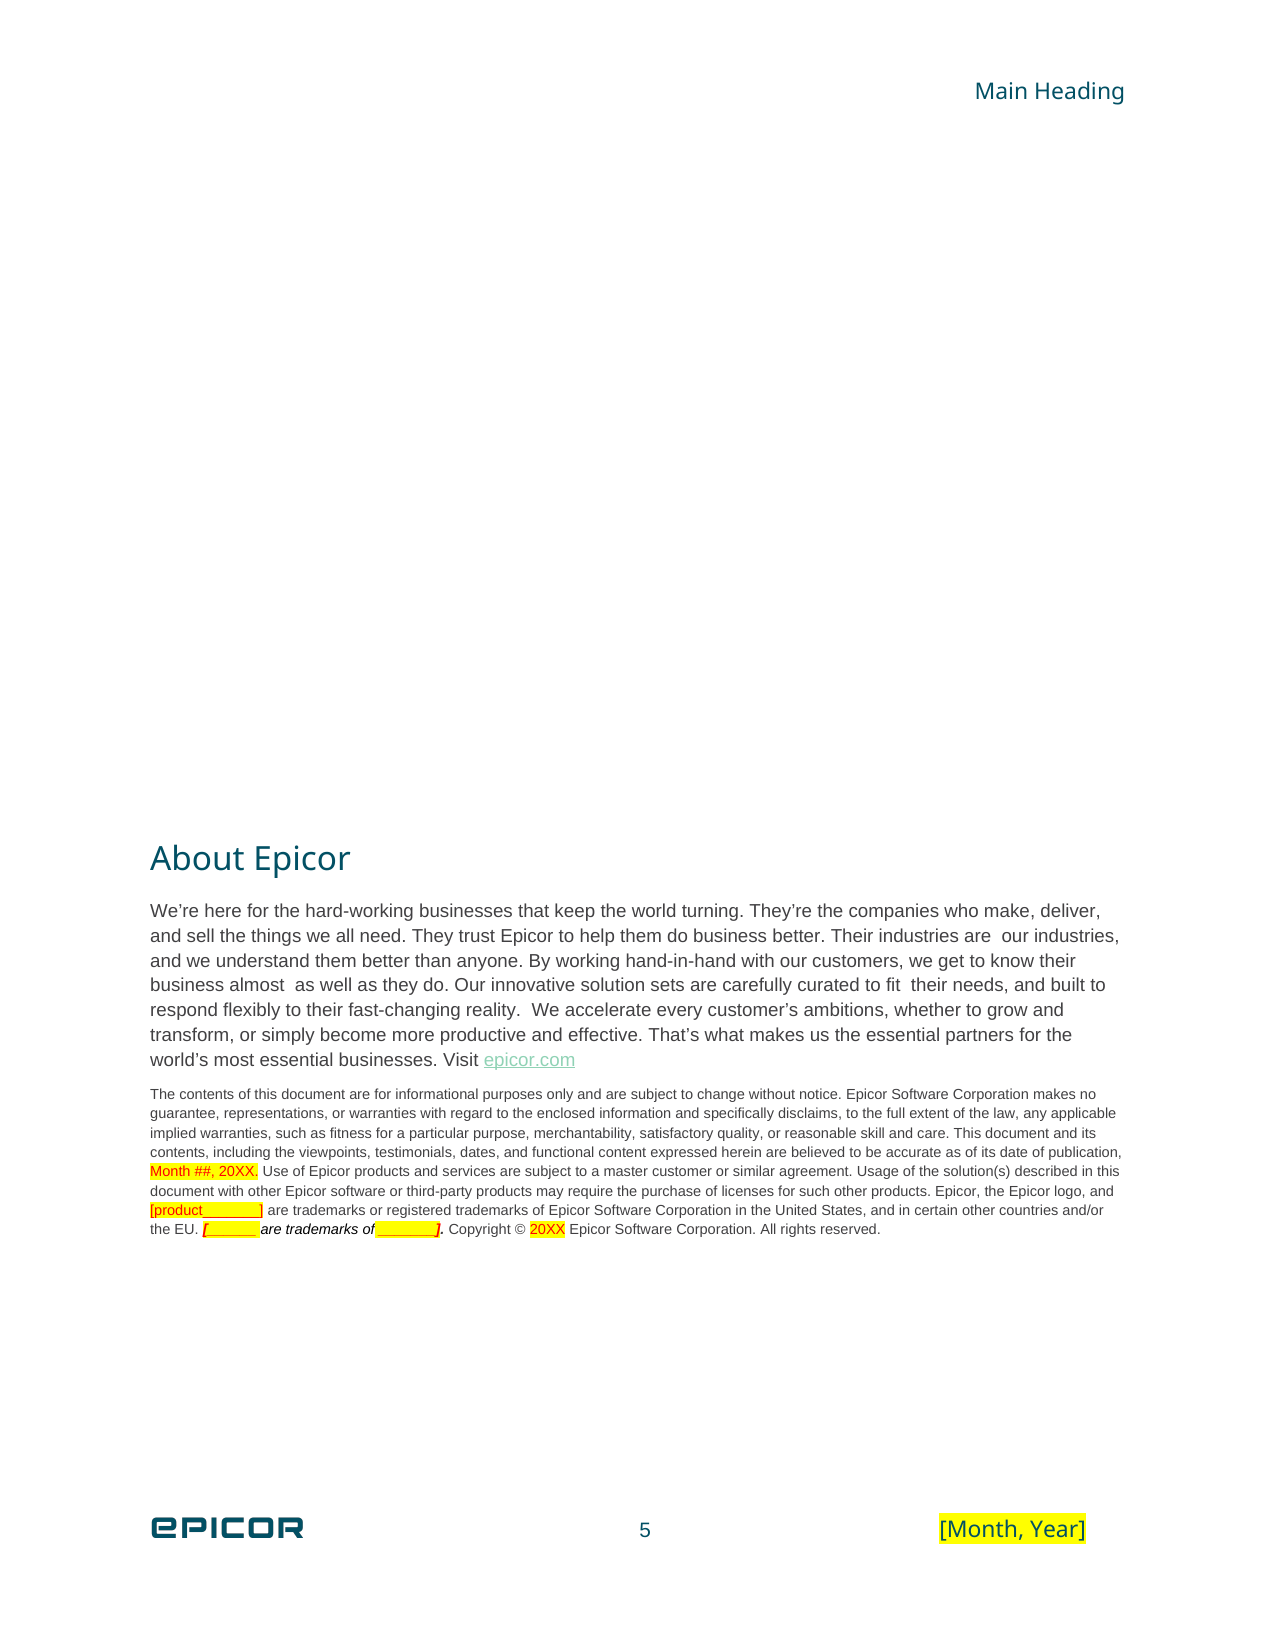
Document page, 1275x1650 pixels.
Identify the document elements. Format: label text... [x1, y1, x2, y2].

text The contents of this document are for informational purposes only and are subject to change without notice. Epicor Software Corporation makes no guarantee, representations, or warranties with regard to the enclosed information and specifically disclaims, to the full extent of the law, any applicable implied warranties, such as fitness for a particular purpose, merchantability, satisfactory quality, or reasonable skill and care. This document and its contents, including the viewpoints, testimonials, dates, and functional content expressed herein are believed to be accurate as of its date of publication, Month ##, 20XX. Use of Epicor products and services are subject to a master customer or similar agreement. Usage of the solution(s) described in this document with other Epicor software or third-party products may require the purchase of licenses for such other products. Epicor, the Epicor logo, and [product_______] are trademarks or registered trademarks of Epicor Software Corporation in the United States, and in certain other countries and/or the EU. [______ are trademarks of _______]. Copyright © 20XX Epicor Software Corporation. All rights reserved. [150, 1086, 1125, 1238]
text About Epicor [150, 835, 1125, 881]
text We’re here for the hard-working businesses that keep the world turning. They’re the companies who make, deliver, and sell the things we all need. They trust Epicor to help them do business better. Their industries are our industries, and we understand them better than anyone. By working hand-in-hand with our customers, we get to know their business almost as well as they do. Our innovative solution sets are carefully curated to fit their needs, and built to respond flexibly to their fast-changing reality. We accelerate every customer’s ambitions, whether to grow and transform, or simply become more productive and effective. That’s what makes us the essential partners for the world’s most essential businesses. Visit epicor.com [150, 900, 1125, 1070]
picture [254, 1523, 268, 1533]
picture [284, 1523, 297, 1538]
picture [151, 1512, 304, 1538]
